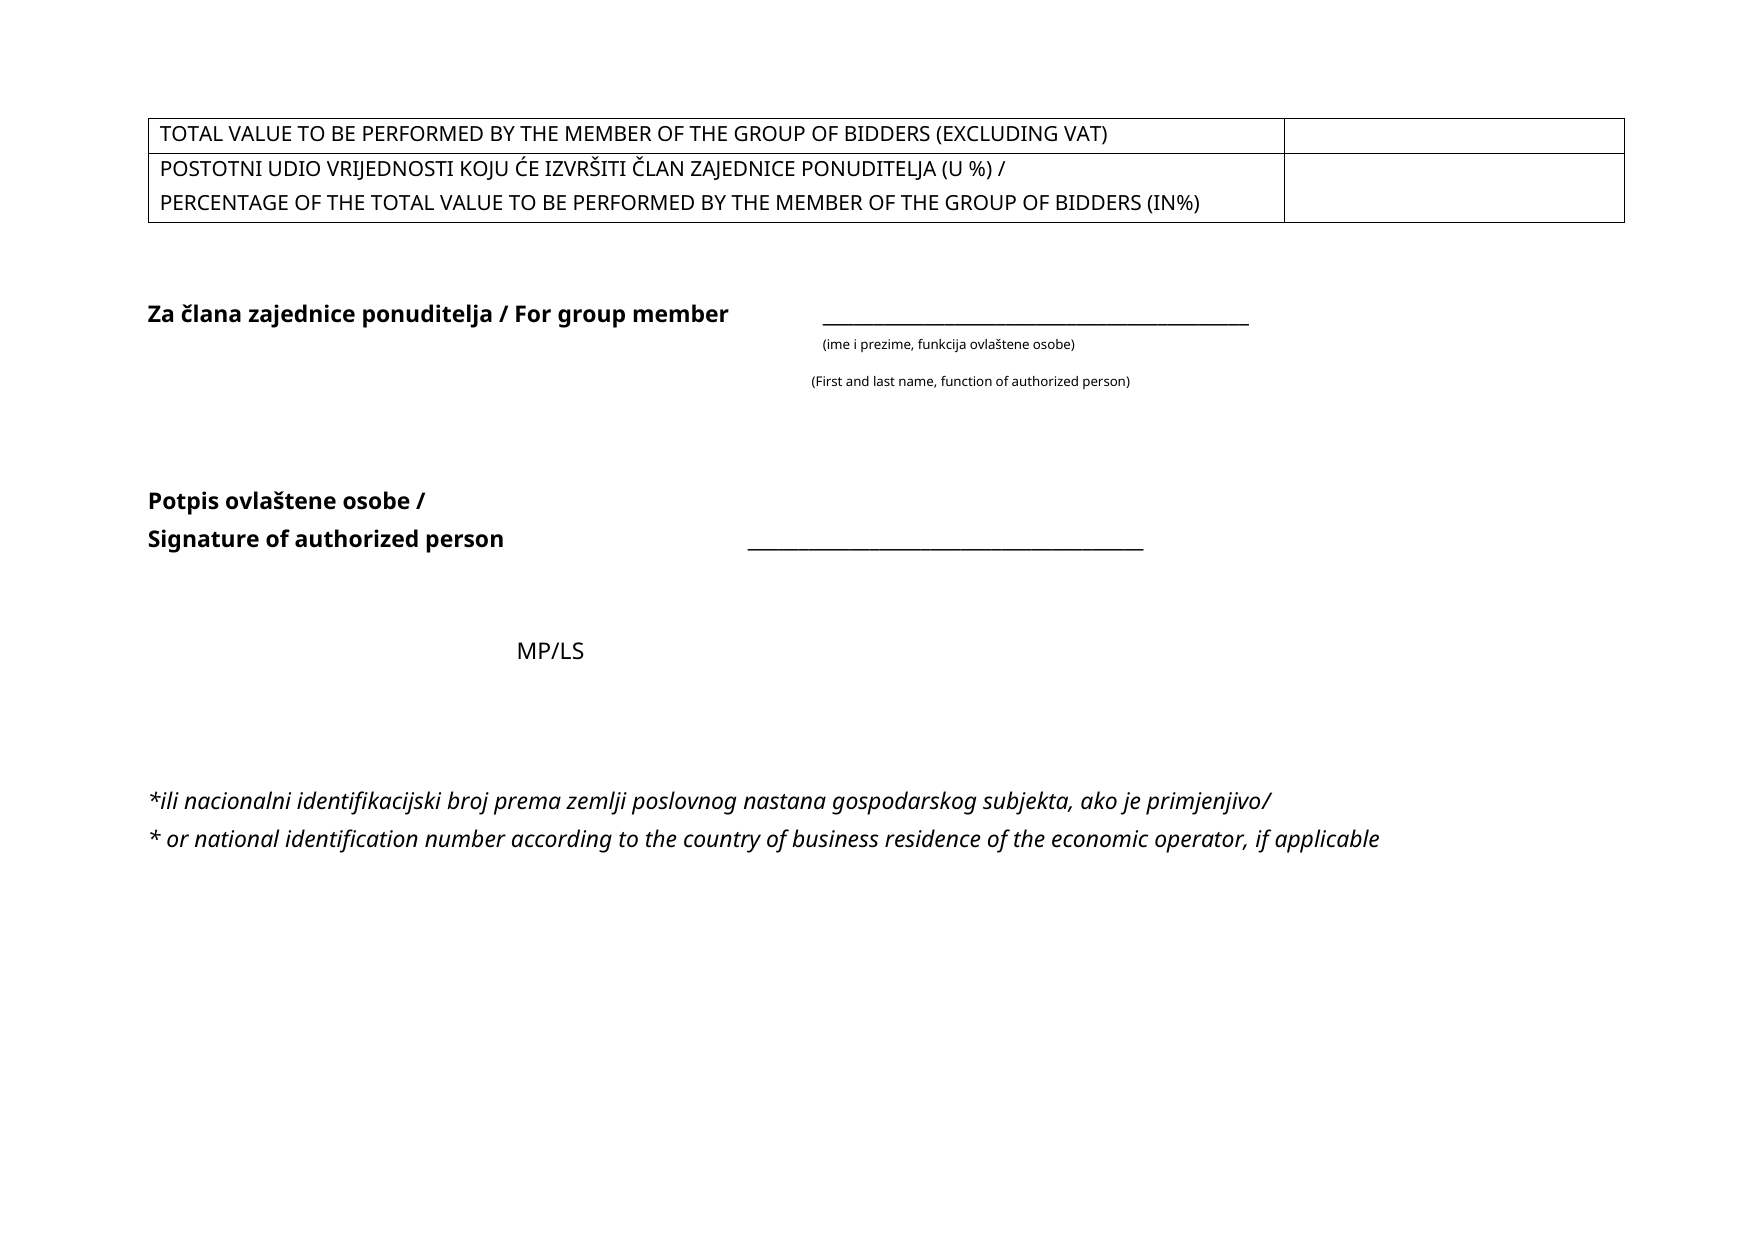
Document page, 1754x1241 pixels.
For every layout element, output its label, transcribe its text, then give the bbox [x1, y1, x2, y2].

text Za člana zajednice ponuditelja / For group member __________________________________________ [148, 298, 1577, 329]
table_cell [1285, 119, 1624, 153]
table_cell [1285, 154, 1624, 222]
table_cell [149, 119, 1284, 153]
text Potpis ovlaštene osobe / [148, 485, 1577, 516]
text (First and last name, function of authorized person) [738, 373, 1577, 404]
table_cell POSTOTNI UDIO VRIJEDNOSTI KOJU ĆE IZVRŠITI ČLAN ZAJEDNICE PONUDITELJA (U %) / PERCENTAGE OF THE TOTAL VALUE TO BE PERFORMED BY THE MEMBER OF THE GROUP OF BIDDERS (IN%) [149, 154, 1284, 222]
text * or national identification number according to the country of business residence of the economic operator, if applicable [148, 823, 1577, 854]
text Signature of authorized person _______________________________________ [148, 523, 1577, 554]
text MP/LS [443, 635, 1577, 666]
text (ime i prezime, funkcija ovlaštene osobe) [148, 335, 1577, 366]
text *ili nacionalni identifikacijski broj prema zemlji poslovnog nastana gospodarskog subjekta, ako je primjenjivo/ [148, 785, 1577, 816]
